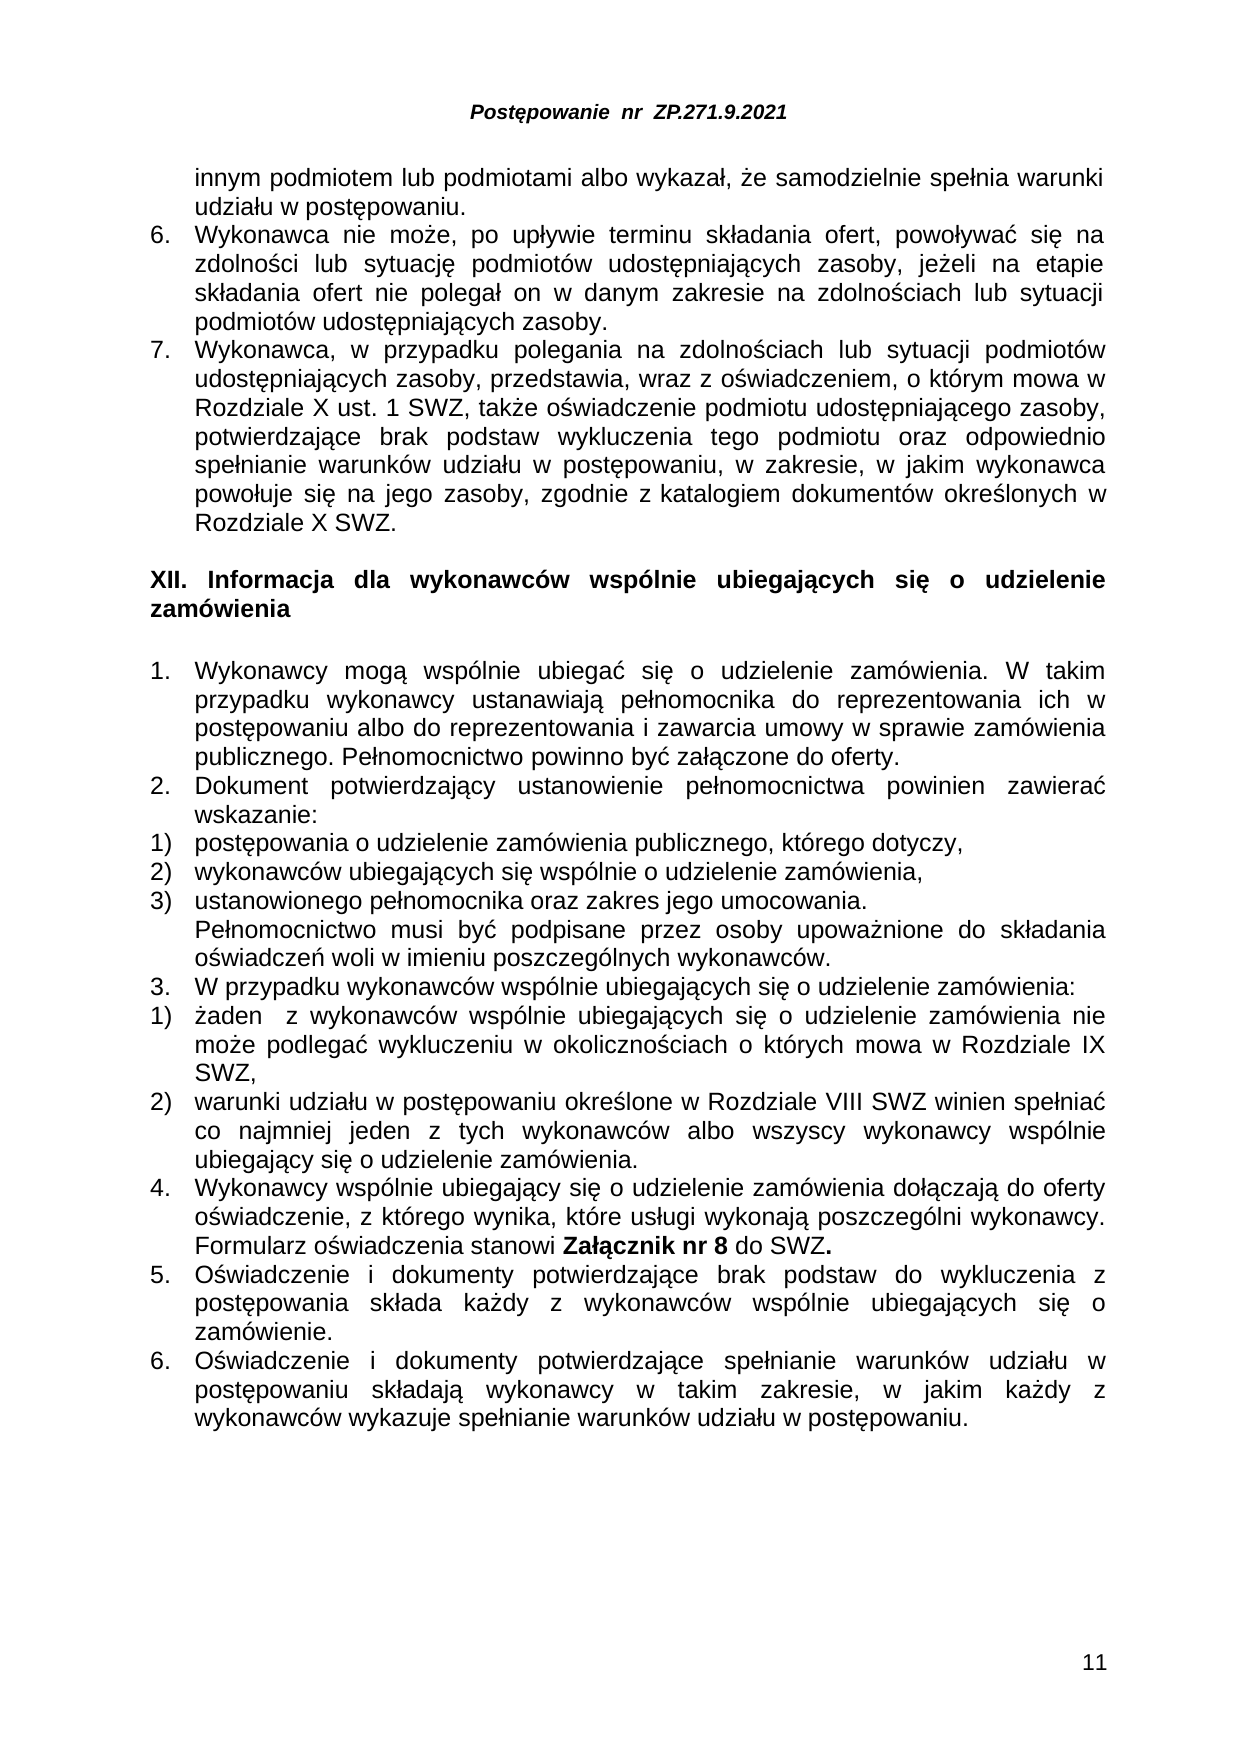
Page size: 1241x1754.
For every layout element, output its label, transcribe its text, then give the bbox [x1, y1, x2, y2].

list żaden z wykonawców wspólnie ubiegających się o udzielenie zamówienia nie może podlegać wykluczeniu w okolicznościach o których mowa w Rozdziale IX SWZ, [150, 1001, 1107, 1087]
list Dokument potwierdzający ustanowienie pełnomocnictwa powinien zawierać wskazanie: [150, 771, 1107, 828]
list Wykonawcy wspólnie ubiegający się o udzielenie zamówienia dołączają do oferty oświadczenie, z którego wynika, które usługi wykonają poszczególni wykonawcy. Formularz oświadczenia stanowi Załącznik nr 8 do SWZ. [150, 1173, 1107, 1259]
list Oświadczenie i dokumenty potwierdzające spełnianie warunków udziału w postępowaniu składają wykonawcy w takim zakresie, w jakim każdy z wykonawców wykazuje spełnianie warunków udziału w postępowaniu. [150, 1346, 1107, 1432]
list Pełnomocnictwo musi być podpisane przez osoby upoważnione do składania oświadczeń woli w imieniu poszczególnych wykonawców. [194, 914, 1107, 972]
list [150, 163, 1105, 220]
list Wykonawcy mogą wspólnie ubiegać się o udzielenie zamówienia. W takim przypadku wykonawcy ustanawiają pełnomocnika do reprezentowania ich w postępowaniu albo do reprezentowania i zawarcia umowy w sprawie zamówienia publicznego. Pełnomocnictwo powinno być załączone do oferty. [150, 656, 1107, 771]
list wykonawców ubiegających się wspólnie o udzielenie zamówienia, [150, 857, 1107, 886]
list ustanowionego pełnomocnika oraz zakres jego umocowania. [150, 886, 1107, 914]
subtitle XII. Informacja dla wykonawców wspólnie ubiegających się o udzielenie zamówienia [150, 565, 1107, 623]
list Oświadczenie i dokumenty potwierdzające brak podstaw do wykluczenia z postępowania składa każdy z wykonawców wspólnie ubiegających się o zamówienie. [150, 1259, 1107, 1346]
list Wykonawca, w przypadku polegania na zdolnościach lub sytuacji podmiotów udostępniających zasoby, przedstawia, wraz z oświadczeniem, o którym mowa w Rozdziale X ust. 1 SWZ, także oświadczenie podmiotu udostępniającego zasoby, potwierdzające brak podstaw wykluczenia tego podmiotu oraz odpowiednio spełnianie warunków udziału w postępowaniu, w zakresie, w jakim wykonawca powołuje się na jego zasoby, zgodnie z katalogiem dokumentów określonych w Rozdziale X SWZ. [150, 335, 1107, 537]
list postępowania o udzielenie zamówienia publicznego, którego dotyczy, [150, 828, 1107, 857]
list warunki udziału w postępowaniu określone w Rozdziale VIII SWZ winien spełniać co najmniej jeden z tych wykonawców albo wszyscy wykonawcy wspólnie ubiegający się o udzielenie zamówienia. [150, 1087, 1107, 1173]
list Wykonawca nie może, po upływie terminu składania ofert, powoływać się na zdolności lub sytuację podmiotów udostępniających zasoby, jeżeli na etapie składania ofert nie polegał on w danym zakresie na zdolnościach lub sytuacji podmiotów udostępniających zasoby. [150, 220, 1105, 335]
list W przypadku wykonawców wspólnie ubiegających się o udzielenie zamówienia: [150, 972, 1107, 1001]
